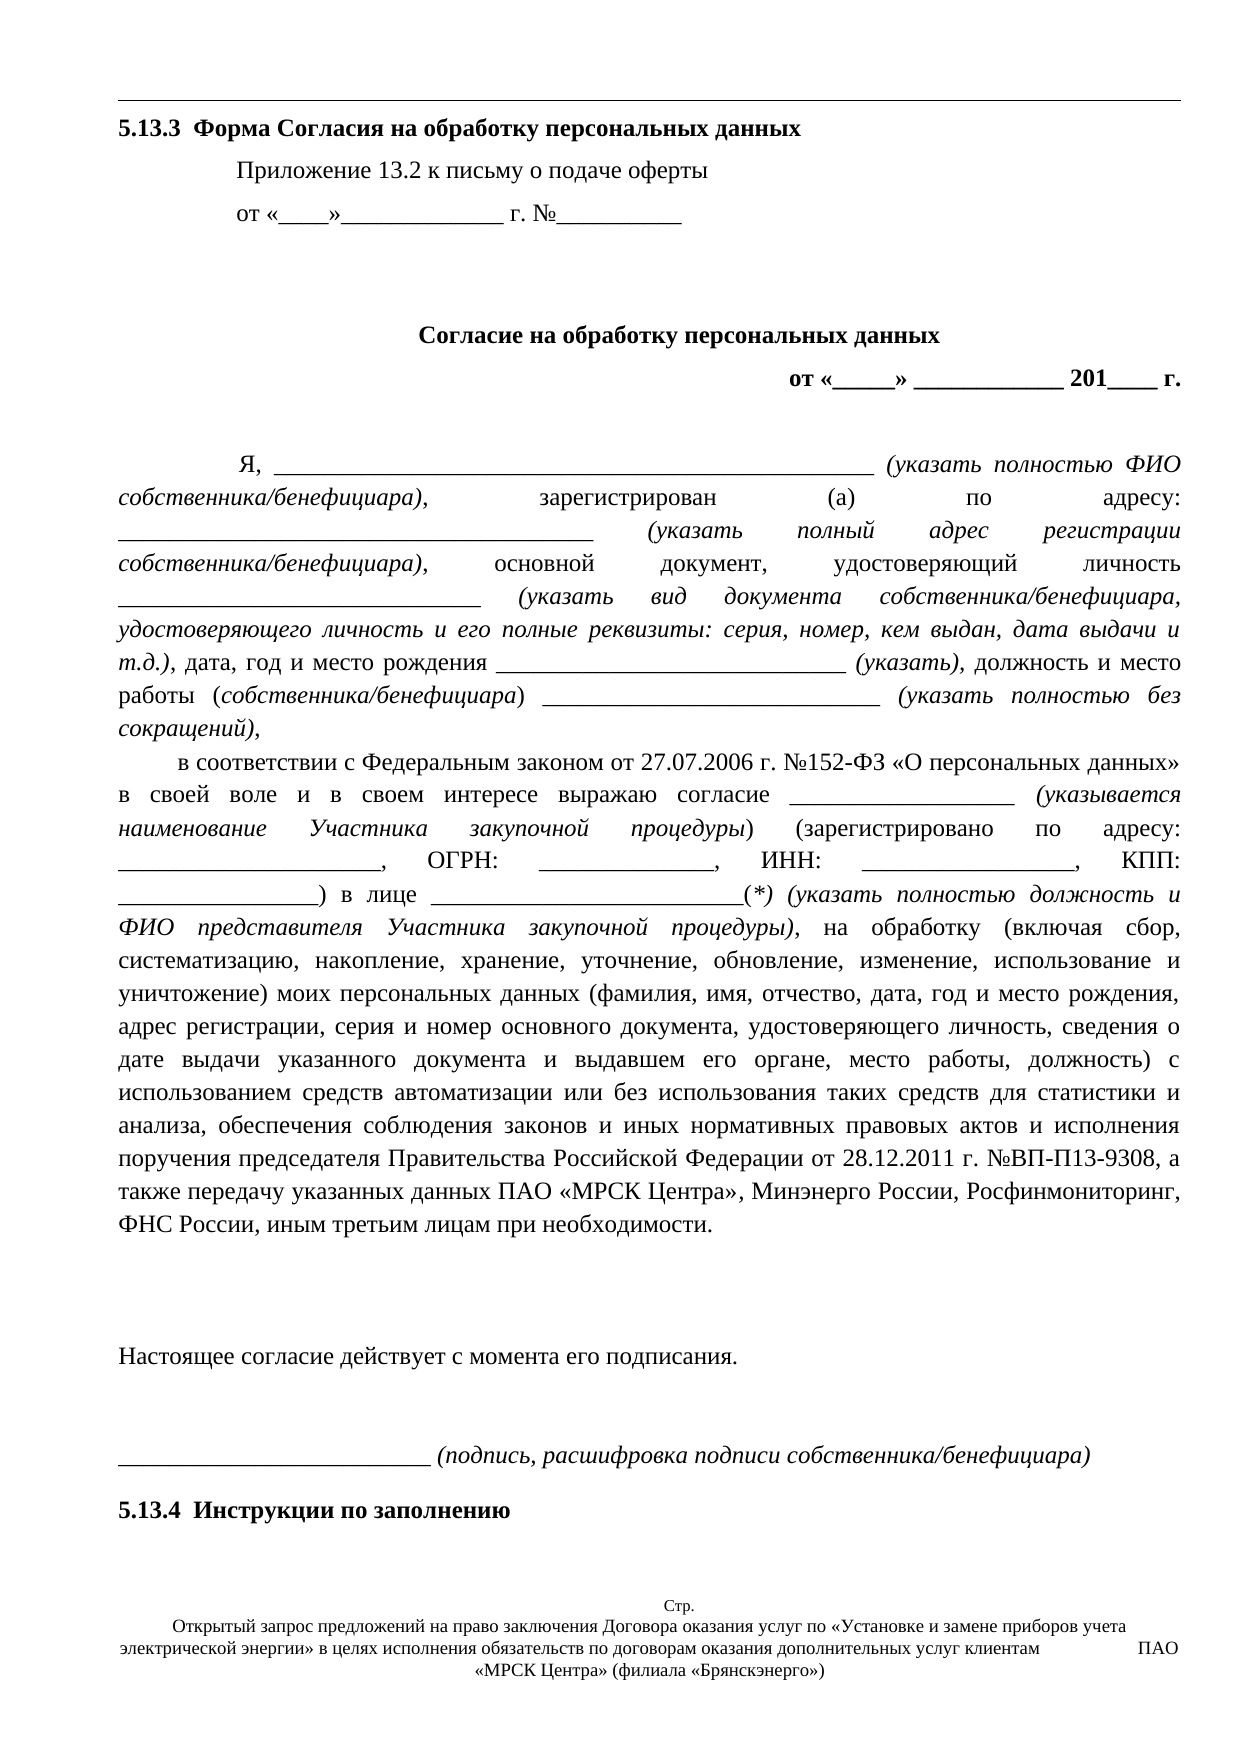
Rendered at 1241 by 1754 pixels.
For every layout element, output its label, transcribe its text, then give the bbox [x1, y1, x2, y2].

subtitle Инструкции по заполнению [118, 1496, 1181, 1524]
text в соответствии с Федеральным законом от 27.07.2006 г. №152-ФЗ «О персональных данных» в своей воле и в своем интересе выражаю согласие __________________ (указывается наименование Участника закупочной процедуры) (зарегистрировано по адресу: _____________________, ОГРН: ______________, ИНН: _________________, КПП: ________________) в лице _________________________(*) (указать полностью должность и ФИО представителя Участника закупочной процедуры), на обработку (включая сбор, систематизацию, накопление, хранение, уточнение, обновление, изменение, использование и уничтожение) моих персональных данных (фамилия, имя, отчество, дата, год и место рождения, адрес регистрации, серия и номер основного документа, удостоверяющего личность, сведения о дате выдачи указанного документа и выдавшем его органе, место работы, должность) с использованием средств автоматизации или без использования таких средств для статистики и анализа, обеспечения соблюдения законов и иных нормативных правовых актов и исполнения поручения председателя Правительства Российской Федерации от 28.12.2011 г. №ВП-П13-9308, а также передачу указанных данных ПАО «МРСК Центра», Минэнерго России, Росфинмониторинг, ФНС России, иным третьим лицам при необходимости. [118, 747, 1181, 1238]
subtitle Форма Согласия на обработку персональных данных [118, 113, 1181, 142]
text Приложение 13.2 к письму о подаче оферты от «____»_____________ г. №__________ [236, 155, 1181, 227]
text _________________________ (подпись, расшифровка подписи собственника/бенефициара) [118, 1440, 1181, 1469]
text Согласие на обработку персональных данных [118, 320, 1181, 349]
text Я, ________________________________________________ (указать полностью ФИО собственника/бенефициара), зарегистрирован (а) по адресу: ______________________________________ (указать полный адрес регистрации собственника/бенефициара), основной документ, удостоверяющий личность _____________________________ (указать вид документа собственника/бенефициара, удостоверяющего личность и его полные реквизиты: серия, номер, кем выдан, дата выдачи и т.д.), дата, год и место рождения ____________________________ (указать), должность и место работы (собственника/бенефициара) ___________________________ (указать полностью без сокращений), [118, 449, 1181, 742]
text Настоящее согласие действует с момента его подписания. [118, 1341, 1181, 1370]
text от «_____» ____________ 201____ г. [118, 363, 1181, 392]
